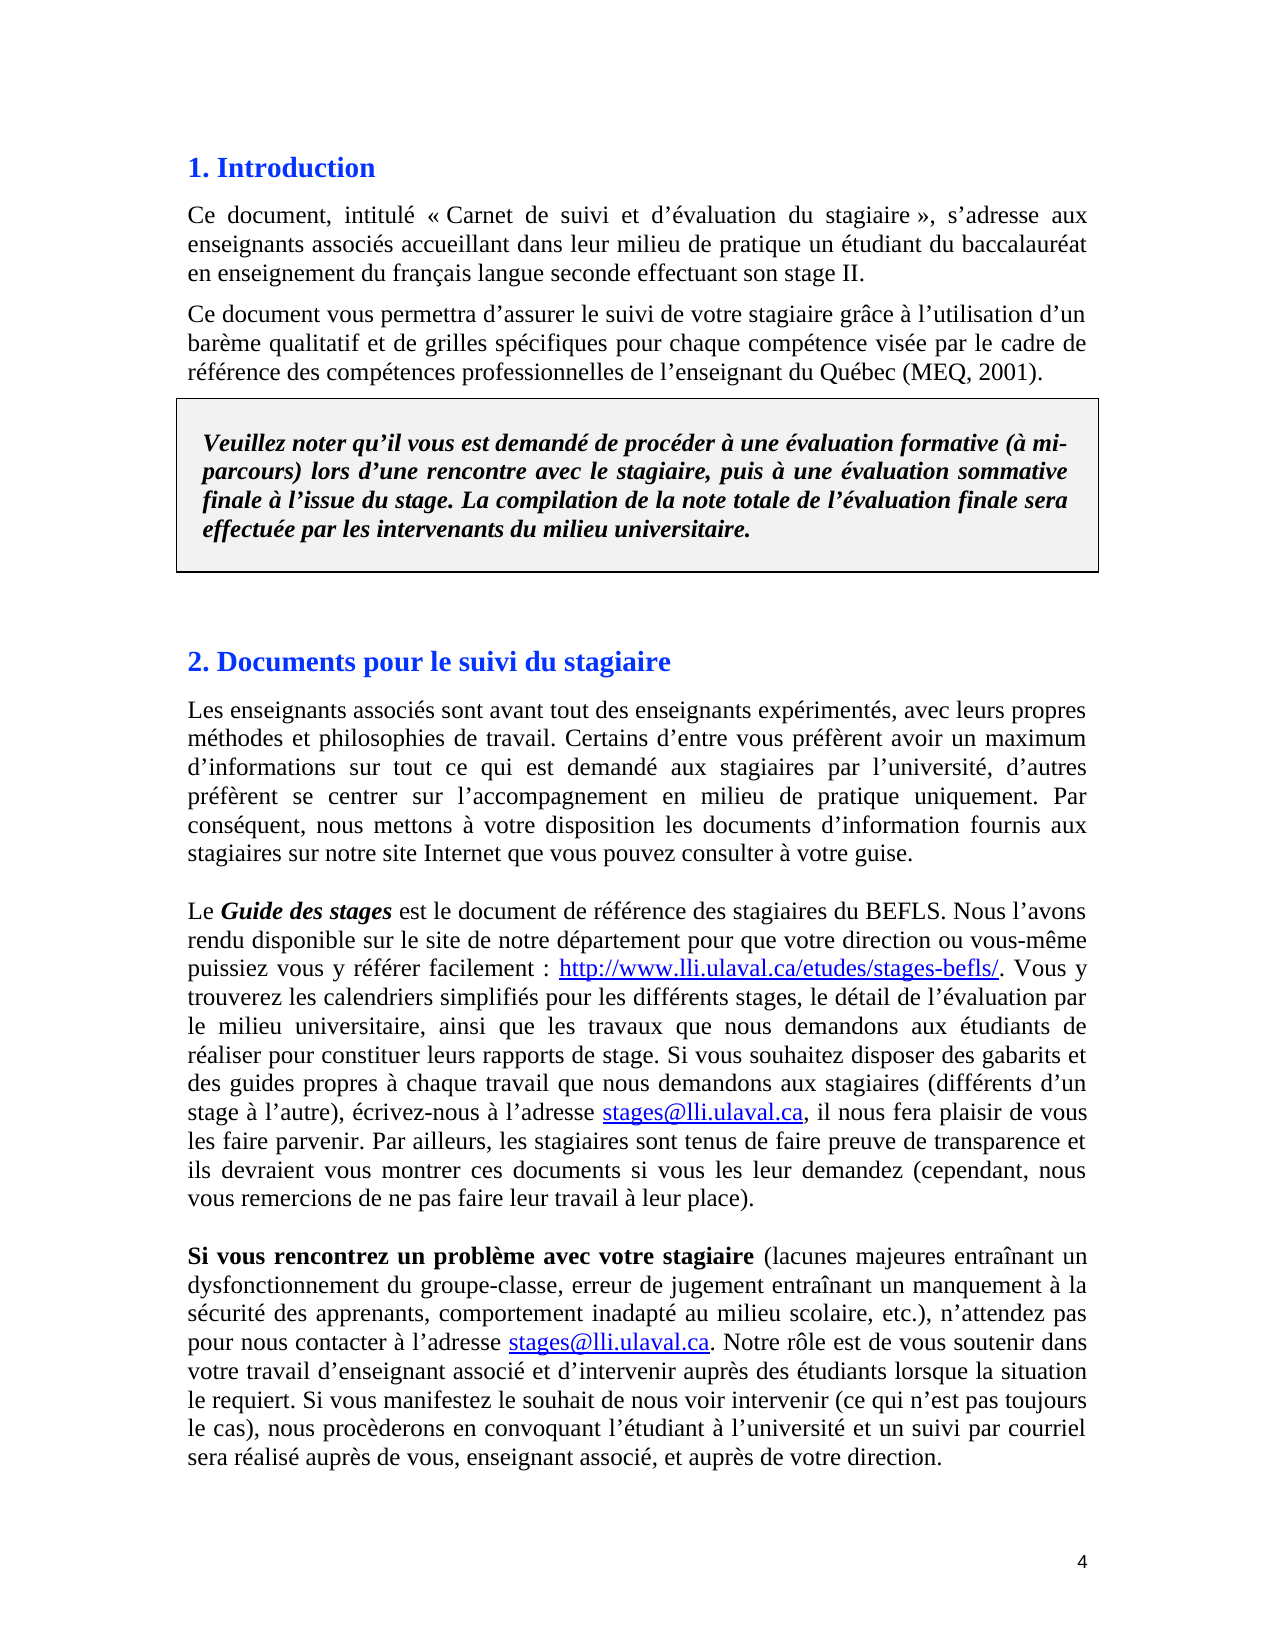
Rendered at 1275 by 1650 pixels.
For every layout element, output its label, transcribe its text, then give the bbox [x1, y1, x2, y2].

text Ce document, intitulé « Carnet de suivi et d’évaluation du stagiaire », s’adresse aux enseignants associés accueillant dans leur milieu de pratique un étudiant du baccalauréat en enseignement du français langue seconde effectuant son stage II. [187, 200, 1087, 287]
subtitle 2. Documents pour le suivi du stagiaire [187, 644, 1091, 678]
text Les enseignants associés sont avant tout des enseignants expérimentés, avec leurs propres méthodes et philosophies de travail. Certains d’entre vous préfèrent avoir un maximum d’informations sur tout ce qui est demandé aux stagiaires par l’université, d’autres préfèrent se centrer sur l’accompagnement en milieu de pratique uniquement. Par conséquent, nous mettons à votre disposition les documents d’information fournis aux stagiaires sur notre site Internet que vous pouvez consulter à votre guise. [187, 695, 1088, 867]
table_header Veuillez noter qu’il vous est demandé de procéder à une évaluation formative (à mi-parcours) lors d’une rencontre avec le stagiaire, puis à une évaluation sommative finale à l’issue du stage. La compilation de la note totale de l’évaluation finale sera effectuée par les intervenants du milieu universitaire. [177, 399, 1098, 571]
text Le Guide des stages est le document de référence des stagiaires du BEFLS. Nous l’avons rendu disponible sur le site de notre département pour que votre direction ou vous-même puissiez vous y référer facilement : http://www.lli.ulaval.ca/etudes/stages-befls/. Vous y trouverez les calendriers simplifiés pour les différents stages, le détail de l’évaluation par le milieu universitaire, ainsi que les travaux que nous demandons aux étudiants de réaliser pour constituer leurs rapports de stage. Si vous souhaitez disposer des gabarits et des guides propres à chaque travail que nous demandons aux stagiaires (différents d’un stage à l’autre), écrivez-nous à l’adresse stages@lli.ulaval.ca, il nous fera plaisir de vous les faire parvenir. Par ailleurs, les stagiaires sont tenus de faire preuve de transparence et ils devraient vous montrer ces documents si vous les leur demandez (cependant, nous vous remercions de ne pas faire leur travail à leur place). [187, 896, 1088, 1212]
subtitle 1. Introduction [187, 150, 1091, 183]
text Ce document vous permettra d’assurer le suivi de votre stagiaire grâce à l’utilisation d’un barème qualitatif et de grilles spécifiques pour chaque compétence visée par le cadre de référence des compétences professionnelles de l’enseignant du Québec (MEQ, 2001). [187, 299, 1087, 385]
text Si vous rencontrez un problème avec votre stagiaire (lacunes majeures entraînant un dysfonctionnement du groupe-classe, erreur de jugement entraînant un manquement à la sécurité des apprenants, comportement inadapté au milieu scolaire, etc.), n’attendez pas pour nous contacter à l’adresse stages@lli.ulaval.ca. Notre rôle est de vous soutenir dans votre travail d’enseignant associé et d’intervenir auprès des étudiants lorsque la situation le requiert. Si vous manifestez le souhait de nous voir intervenir (ce qui n’est pas toujours le cas), nous procèderons en convoquant l’étudiant à l’université et un suivi par courriel sera réalisé auprès de vous, enseignant associé, et auprès de votre direction. [187, 1241, 1088, 1471]
